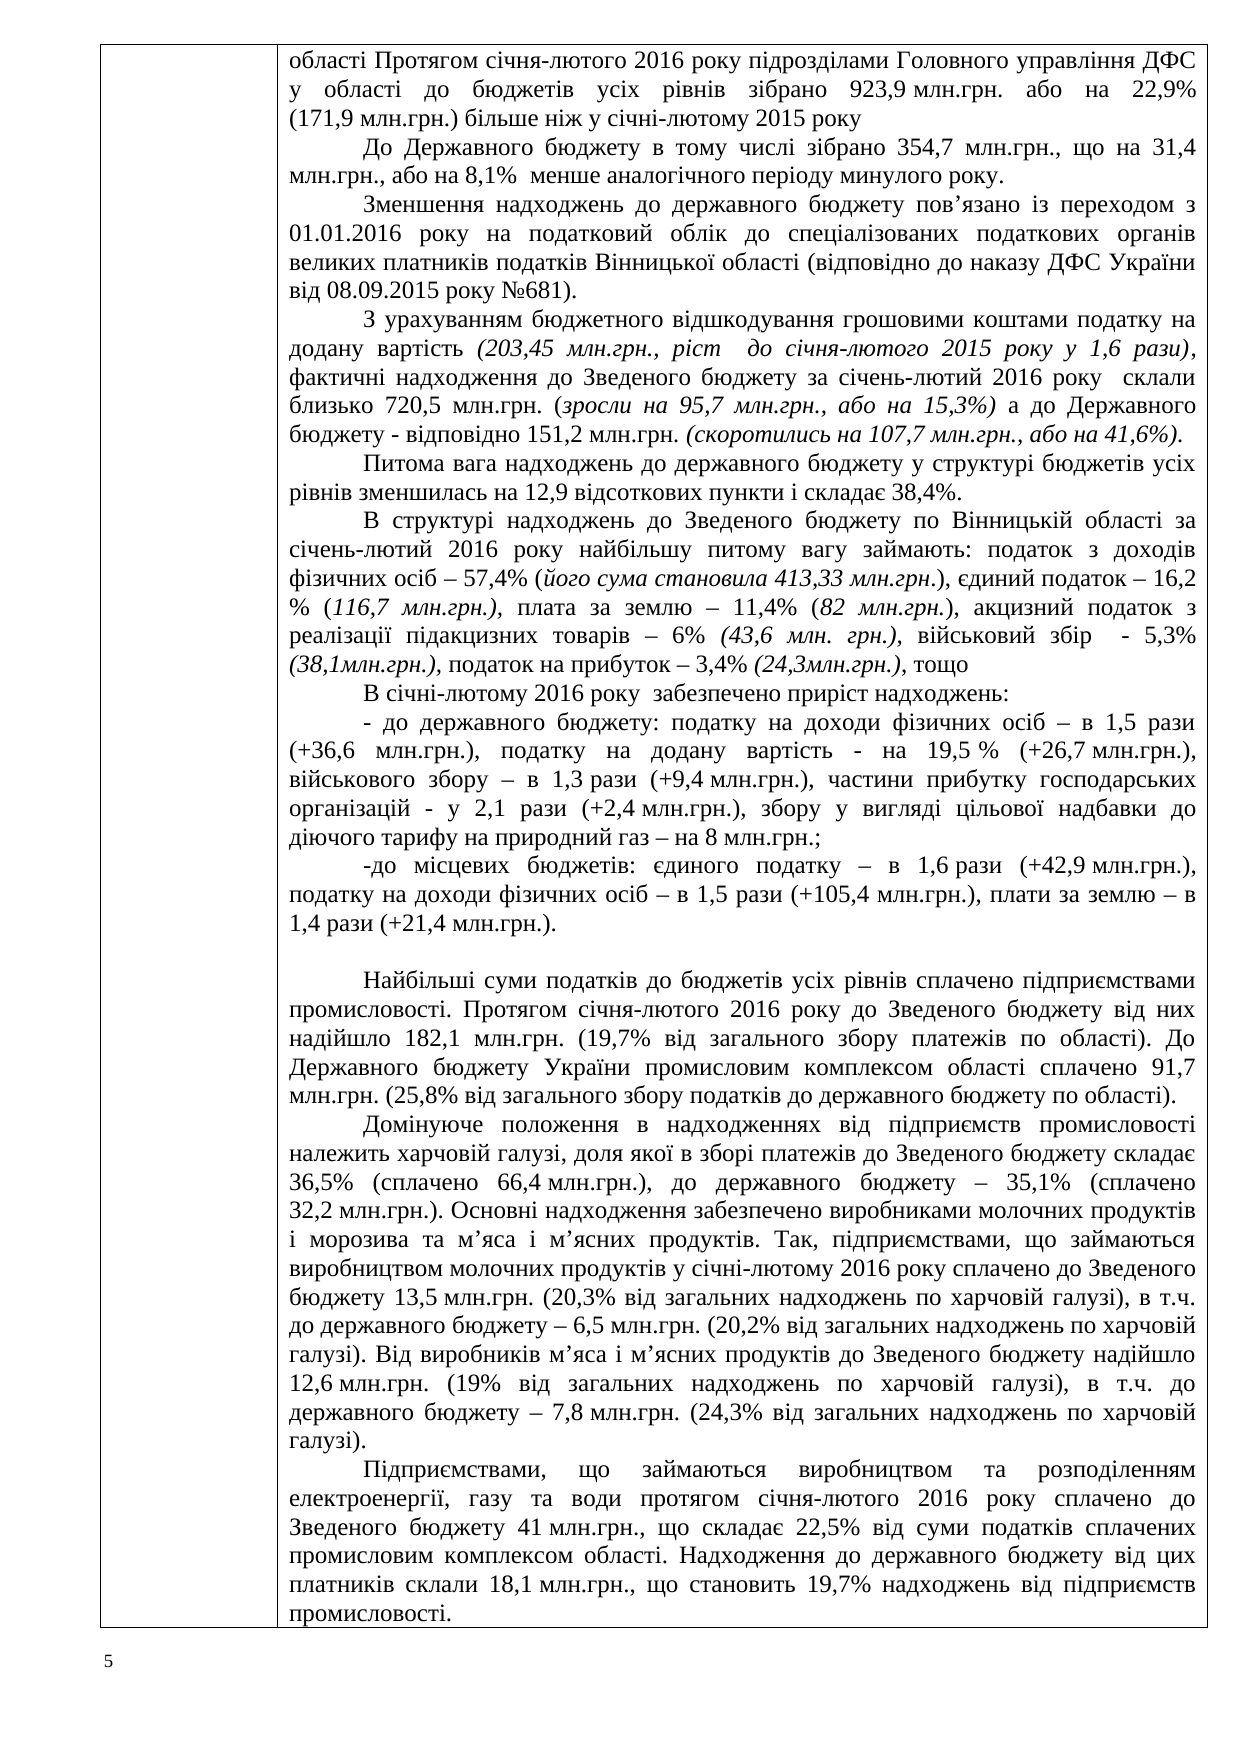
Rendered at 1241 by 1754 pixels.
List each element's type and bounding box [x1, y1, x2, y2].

table_header [101, 45, 277, 1627]
table_header [278, 45, 1207, 1627]
